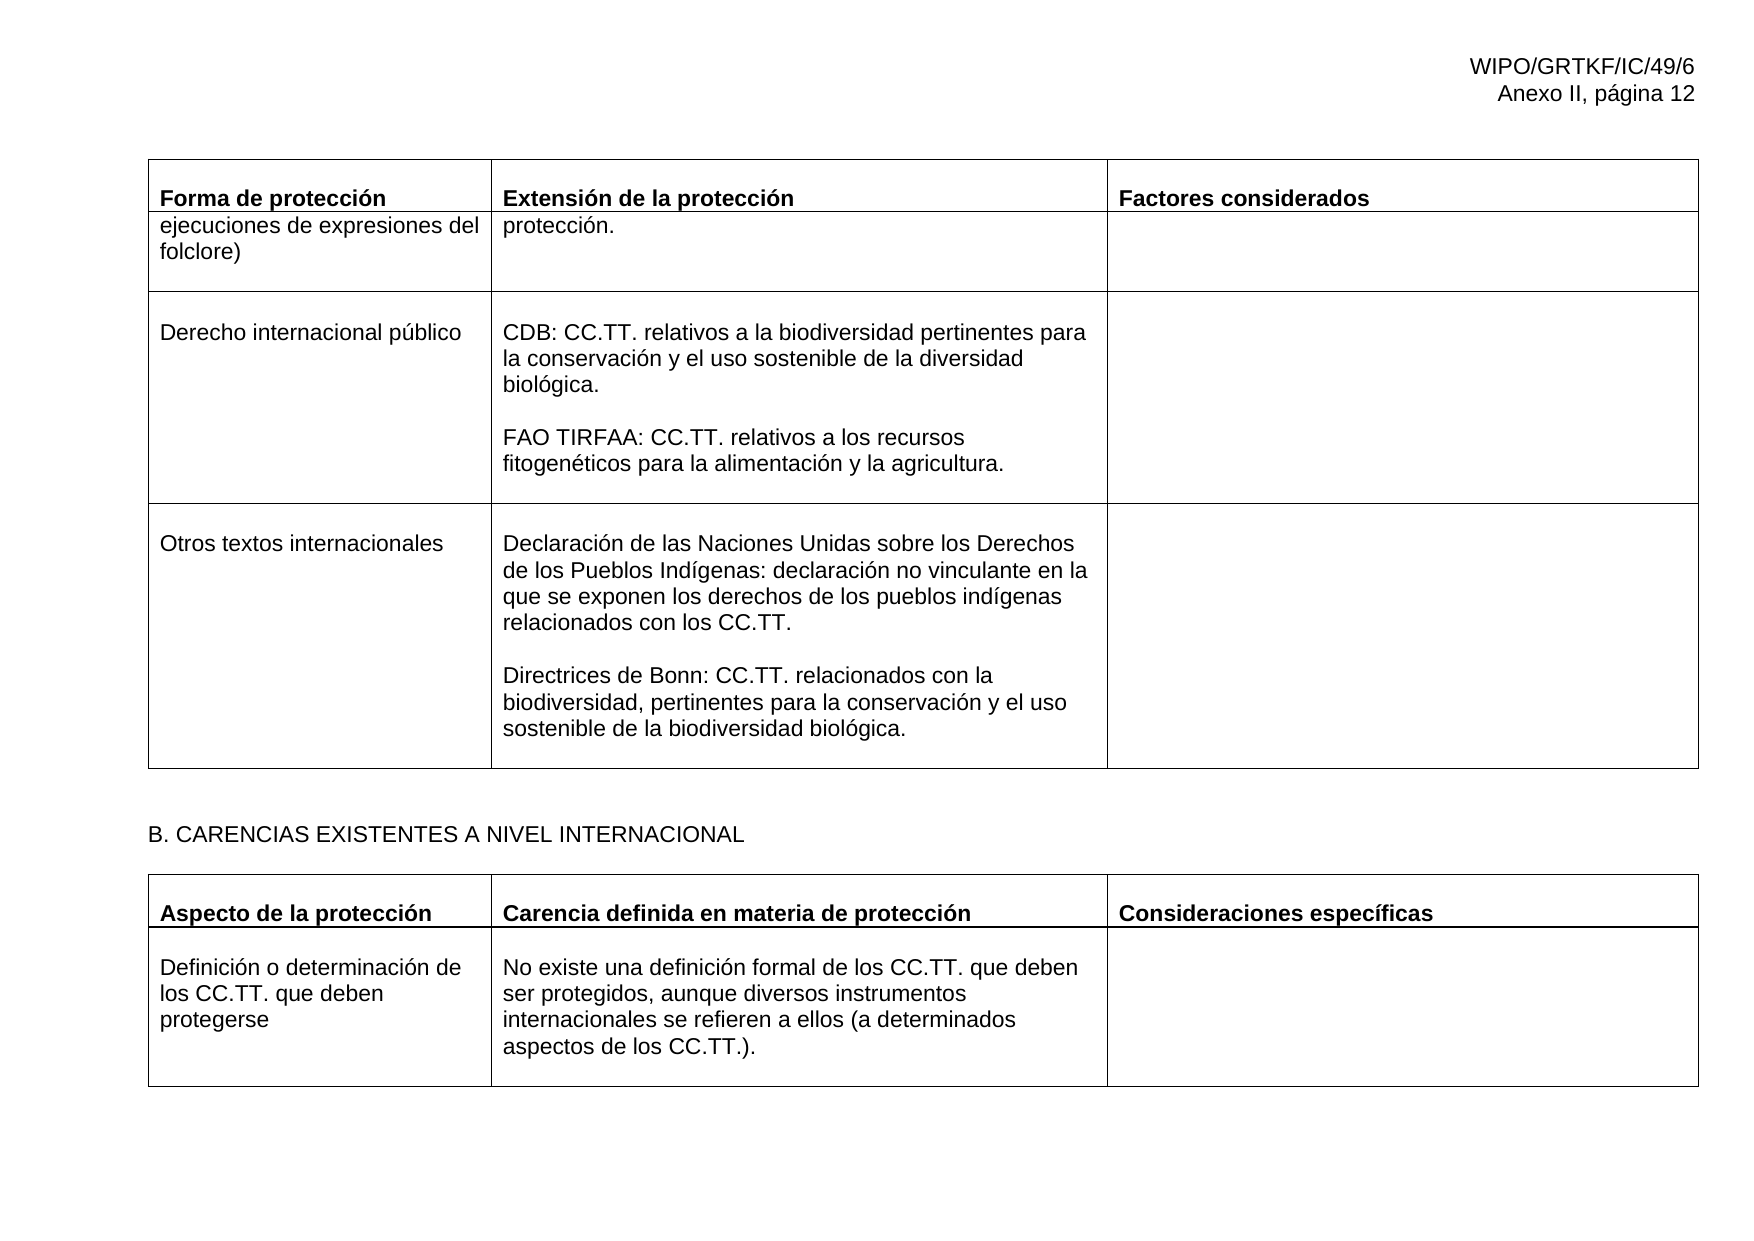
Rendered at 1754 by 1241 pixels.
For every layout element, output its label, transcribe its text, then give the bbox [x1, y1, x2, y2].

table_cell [492, 212, 1107, 291]
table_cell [492, 928, 1107, 1086]
table_header Consideraciones específicas [1108, 875, 1698, 926]
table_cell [1108, 212, 1698, 291]
table_header Forma de protección [149, 160, 491, 211]
table_cell Derecho internacional público [149, 292, 491, 503]
table_cell [1108, 292, 1698, 503]
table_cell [149, 928, 491, 1086]
table_cell Declaración de las Naciones Unidas sobre los Derechos de los Pueblos Indígenas: declaración no vinculante en la que se exponen los derechos de los pueblos indígenas relacionados con los CC.TT. Directrices de Bonn: CC.TT. relacionados con la biodiversidad, pertinentes para la conservación y el uso sostenible de la biodiversidad biológica. [492, 504, 1107, 767]
table_cell [1108, 504, 1698, 767]
table_cell [1108, 928, 1698, 1086]
text B. CARENCIAS EXISTENTES A NIVEL INTERNACIONAL [148, 821, 1695, 848]
table_header Factores considerados [1108, 160, 1698, 211]
table_header Aspecto de la protección [149, 875, 491, 926]
table_cell Otros textos internacionales [149, 504, 491, 767]
table_header Carencia definida en materia de protección [492, 875, 1107, 926]
table_cell CDB: CC.TT. relativos a la biodiversidad pertinentes para la conservación y el uso sostenible de la diversidad biológica. FAO TIRFAA: CC.TT. relativos a los recursos fitogenéticos para la alimentación y la agricultura. [492, 292, 1107, 503]
table_header Extensión de la protección [492, 160, 1107, 211]
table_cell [149, 212, 491, 291]
